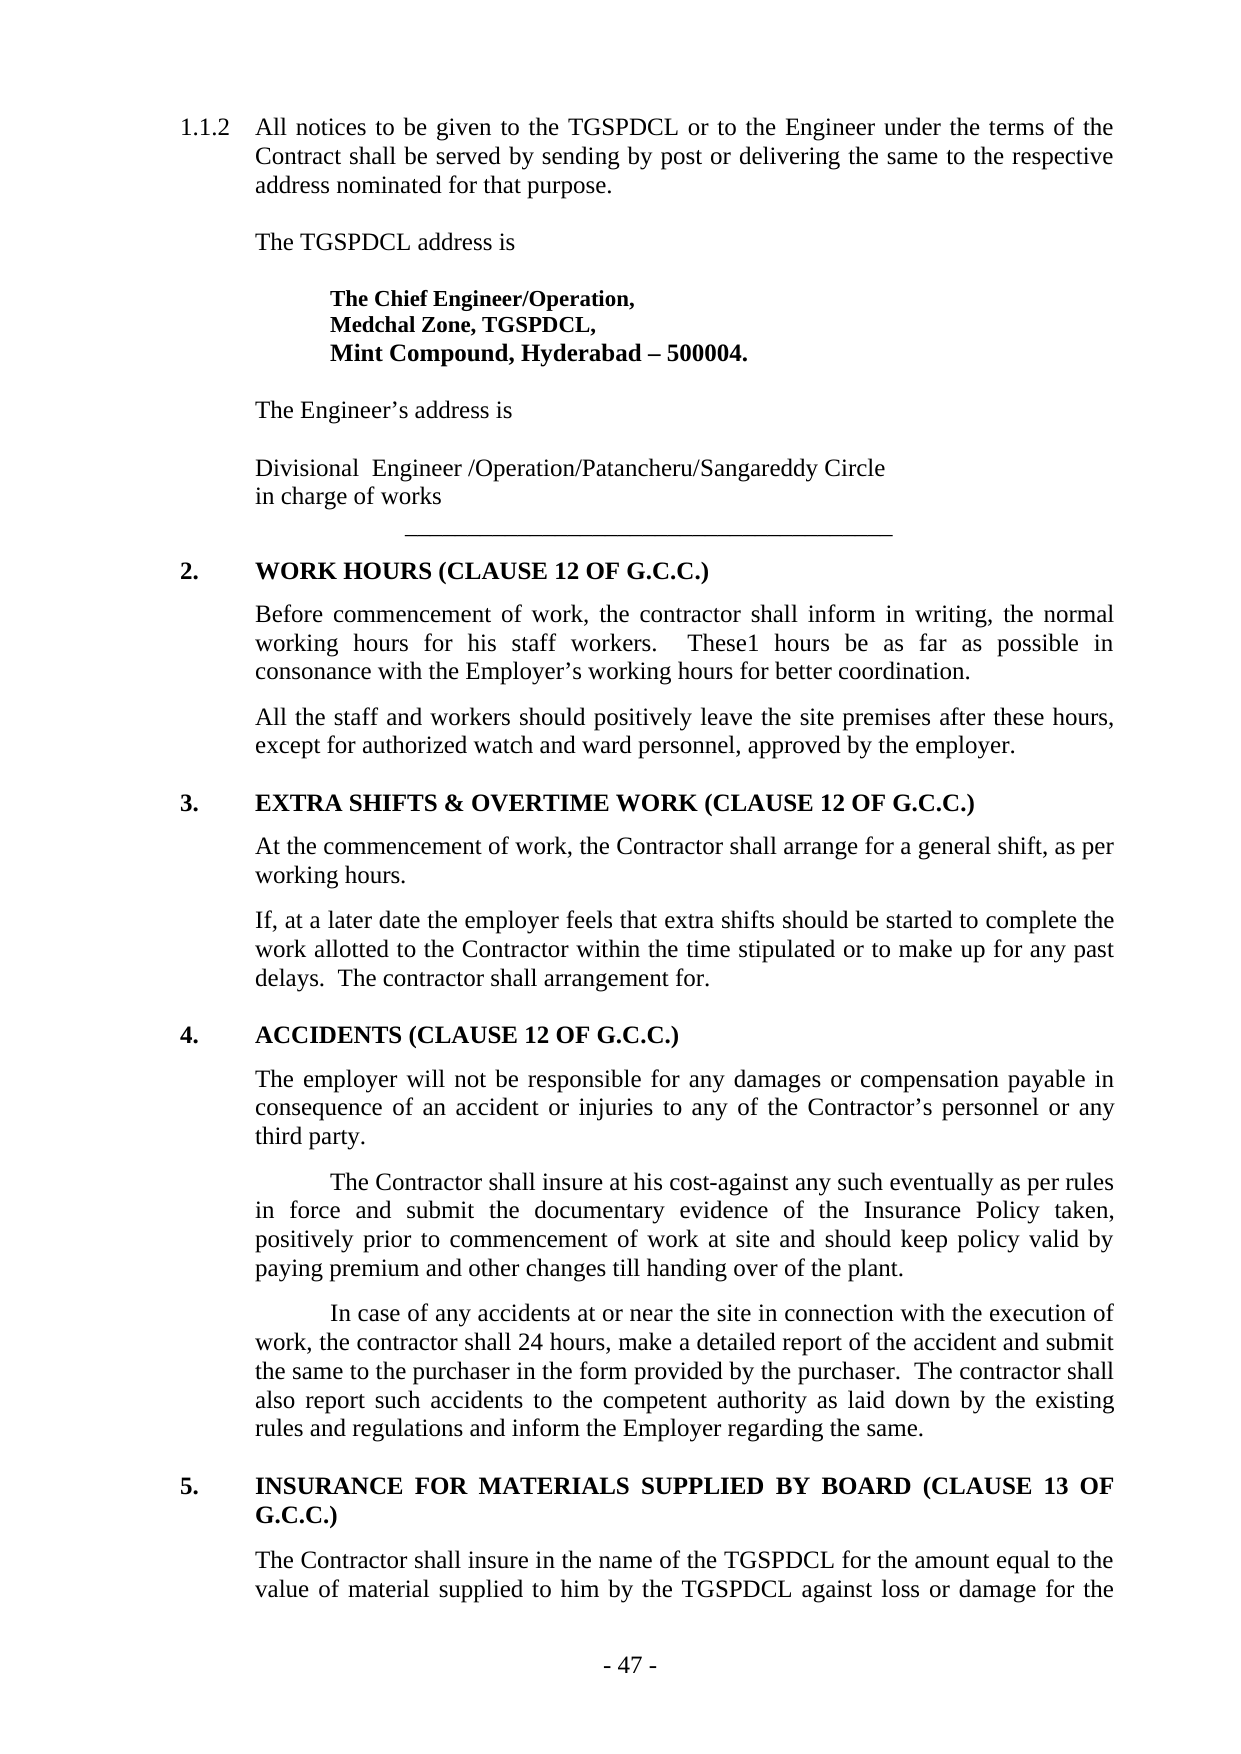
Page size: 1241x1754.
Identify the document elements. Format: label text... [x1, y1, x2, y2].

text The Chief Engineer/Operation, [330, 285, 1115, 311]
text If, at a later date the employer feels that extra shifts should be started to complete the work allotted to the Contractor within the time stipulated or to make up for any past delays. The contractor shall arrangement for. [255, 906, 1115, 992]
list INSURANCE FOR MATERIALS SUPPLIED BY BOARD (CLAUSE 13 OF G.C.C.) [180, 1471, 1115, 1528]
text Before commencement of work, the contractor shall inform in writing, the normal working hours for his staff workers. These1 hours be as far as possible in consonance with the Employer’s working hours for better coordination. [255, 599, 1115, 685]
text The TGSPDCL address is [180, 227, 1115, 256]
text The employer will not be responsible for any damages or compensation payable in consequence of an accident or injuries to any of the Contractor’s personnel or any third party. [255, 1064, 1115, 1150]
text _______________________________________ [405, 510, 1115, 539]
text The Contractor shall insure at his cost-against any such eventually as per rules in force and submit the documentary evidence of the Insurance Policy taken, positively prior to commencement of work at site and should keep policy valid by paying premium and other changes till handing over of the plant. [255, 1167, 1115, 1282]
text Divisional Engineer /Operation/Patancheru/Sangareddy Circle [180, 453, 1115, 481]
list All notices to be given to the TGSPDCL or to the Engineer under the terms of the Contract shall be served by sending by post or delivering the same to the respective address nominated for that purpose. [180, 112, 1115, 199]
text The Engineer’s address is [180, 395, 1115, 424]
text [255, 1545, 1115, 1603]
text Mint Compound, Hyderabad – 500004. [330, 338, 1115, 366]
text Medchal Zone, TGSPDCL, [330, 311, 1115, 338]
list ACCIDENTS (CLAUSE 12 OF G.C.C.) [180, 1021, 1115, 1049]
text At the commencement of work, the Contractor shall arrange for a general shift, as per working hours. [255, 831, 1115, 889]
list WORK HOURS (CLAUSE 12 OF G.C.C.) [180, 556, 1115, 584]
text In case of any accidents at or near the site in connection with the execution of work, the contractor shall 24 hours, make a detailed report of the accident and submit the same to the purchaser in the form provided by the purchaser. The contractor shall also report such accidents to the competent authority as laid down by the existing rules and regulations and inform the Employer regarding the same. [255, 1298, 1115, 1442]
text All the staff and workers should positively leave the site premises after these hours, except for authorized watch and ward personnel, approved by the employer. [255, 702, 1115, 759]
list EXTRA SHIFTS & OVERTIME WORK (CLAUSE 12 OF G.C.C.) [180, 788, 1115, 817]
text in charge of works [180, 481, 1115, 510]
